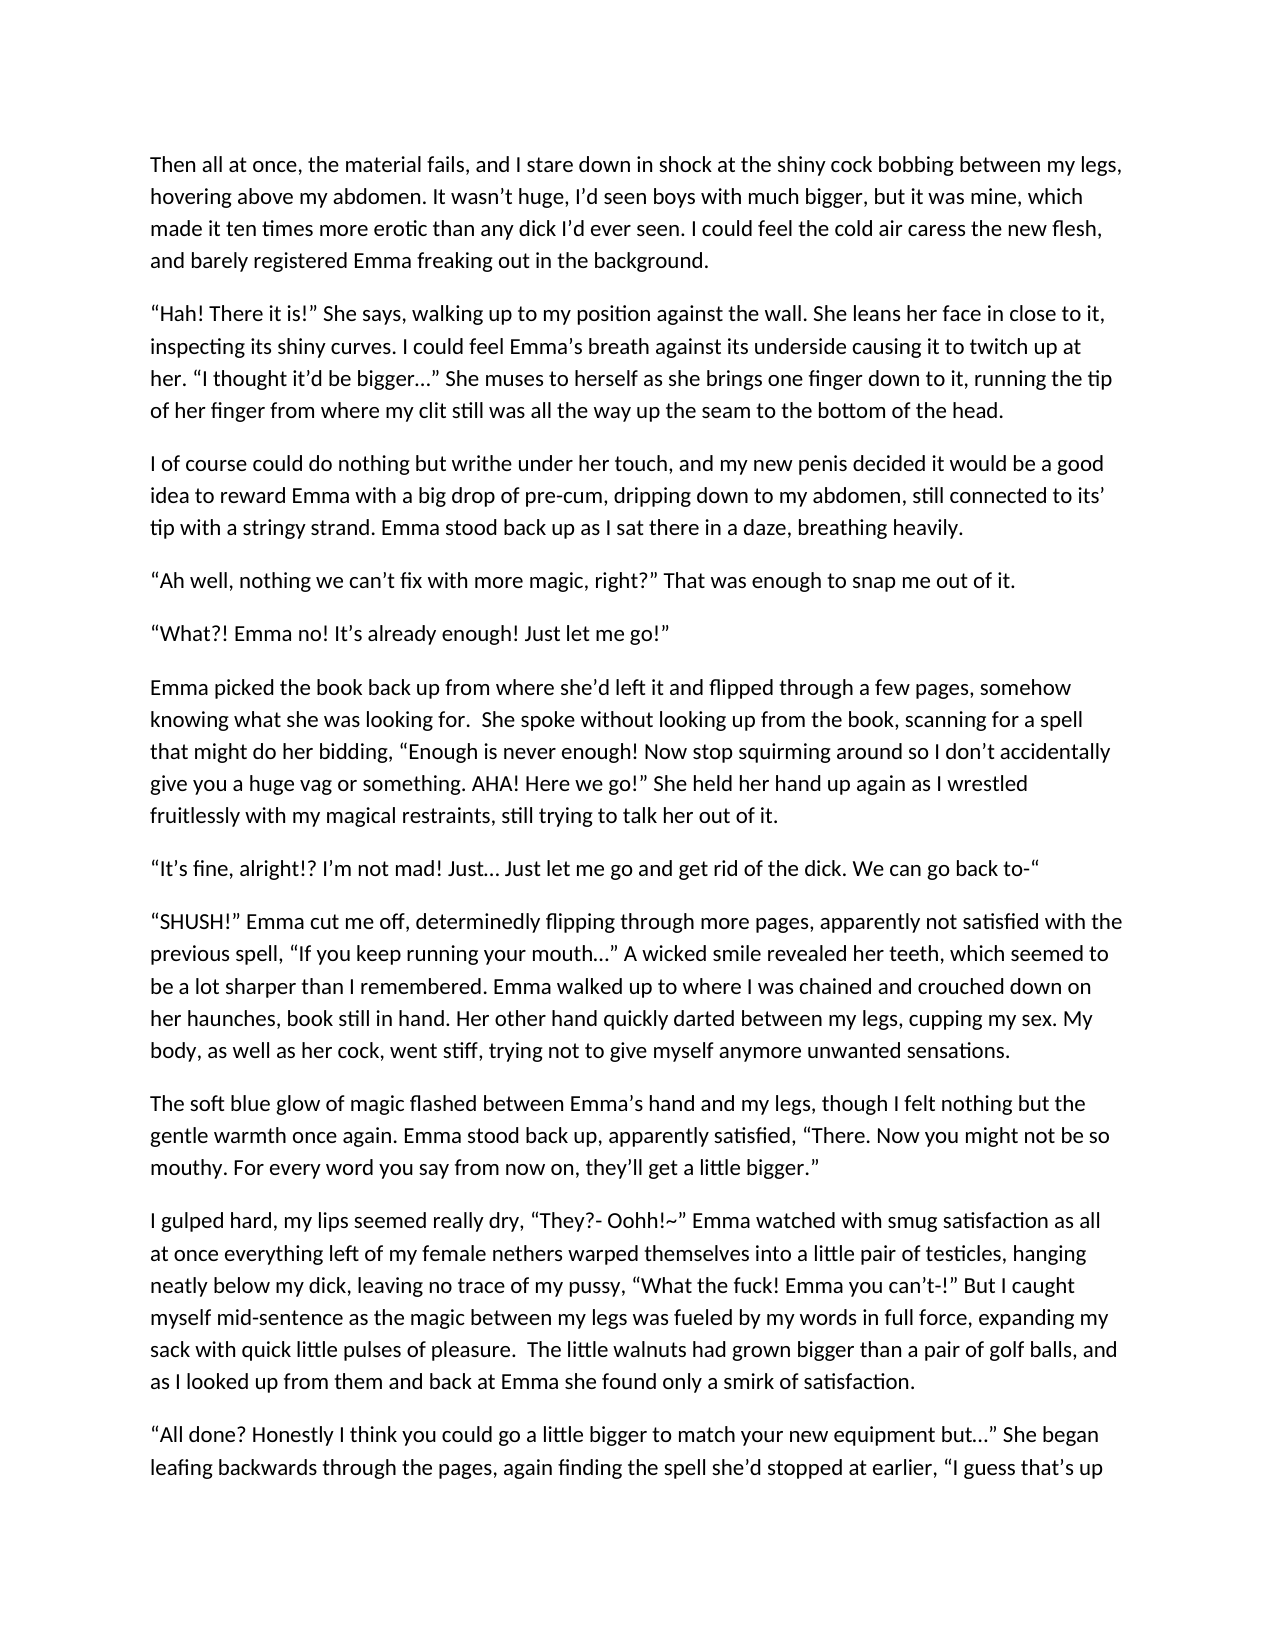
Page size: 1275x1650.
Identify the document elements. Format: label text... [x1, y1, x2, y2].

text “Hah! There it is!” She says, walking up to my position against the wall. She leans her face in close to it, inspecting its shiny curves. I could feel Emma’s breath against its underside causing it to twitch up at her. “I thought it’d be bigger…” She muses to herself as she brings one finger down to it, running the tip of her finger from where my clit still was all the way up the seam to the bottom of the head. [150, 299, 1125, 424]
text Then all at once, the material fails, and I stare down in shock at the shiny cock bobbing between my legs, hovering above my abdomen. It wasn’t huge, I’d seen boys with much bigger, but it was mine, which made it ten times more erotic than any dick I’d ever seen. I could feel the cold air caress the new flesh, and barely registered Emma freaking out in the background. [150, 150, 1125, 274]
text Emma picked the book back up from where she’d left it and flipped through a few pages, somehow knowing what she was looking for. She spoke without looking up from the book, scanning for a spell that might do her bidding, “Enough is never enough! Now stop squirming around so I don’t accidentally give you a huge vag or something. AHA! Here we go!” She held her hand up again as I wrestled fruitlessly with my magical restraints, still trying to talk her out of it. [150, 673, 1125, 829]
text “What?! Emma no! It’s already enough! Just let me go!” [150, 619, 1125, 648]
text I of course could do nothing but writhe under her touch, and my new penis decided it would be a good idea to reward Emma with a big drop of pre-cum, dripping down to my abdomen, still connected to its’ tip with a stringy strand. Emma stood back up as I sat there in a daze, breathing heavily. [150, 449, 1125, 542]
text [150, 1421, 1125, 1481]
text “Ah well, nothing we can’t fix with more magic, right?” That was enough to snap me out of it. [150, 567, 1125, 594]
text “It’s fine, alright!? I’m not mad! Just… Just let me go and get rid of the dick. We can go back to-“ [150, 854, 1125, 882]
text I gulped hard, my lips seemed really dry, “They?- Oohh!~” Emma watched with smug satisfaction as all at once everything left of my female nethers warped themselves into a little pair of testicles, hanging neatly below my dick, leaving no trace of my pussy, “What the fuck! Emma you can’t-!” But I caught myself mid-sentence as the magic between my legs was fueled by my words in full force, expanding my sack with quick little pulses of pleasure. The little walnuts had grown bigger than a pair of golf balls, and as I looked up from them and back at Emma she found only a smirk of satisfaction. [150, 1207, 1125, 1396]
text “SHUSH!” Emma cut me off, determinedly flipping through more pages, apparently not satisfied with the previous spell, “If you keep running your mouth…” A wicked smile revealed her teeth, which seemed to be a lot sharper than I remembered. Emma walked up to where I was chained and crouched down on her haunches, book still in hand. Her other hand quickly darted between my legs, cupping my sex. My body, as well as her cock, went stiff, trying not to give myself anymore unwanted sensations. [150, 907, 1125, 1064]
text The soft blue glow of magic flashed between Emma’s hand and my legs, though I felt nothing but the gentle warmth once again. Emma stood back up, apparently satisfied, “There. Now you might not be so mouthy. For every word you say from now on, they’ll get a little bigger.” [150, 1089, 1125, 1182]
